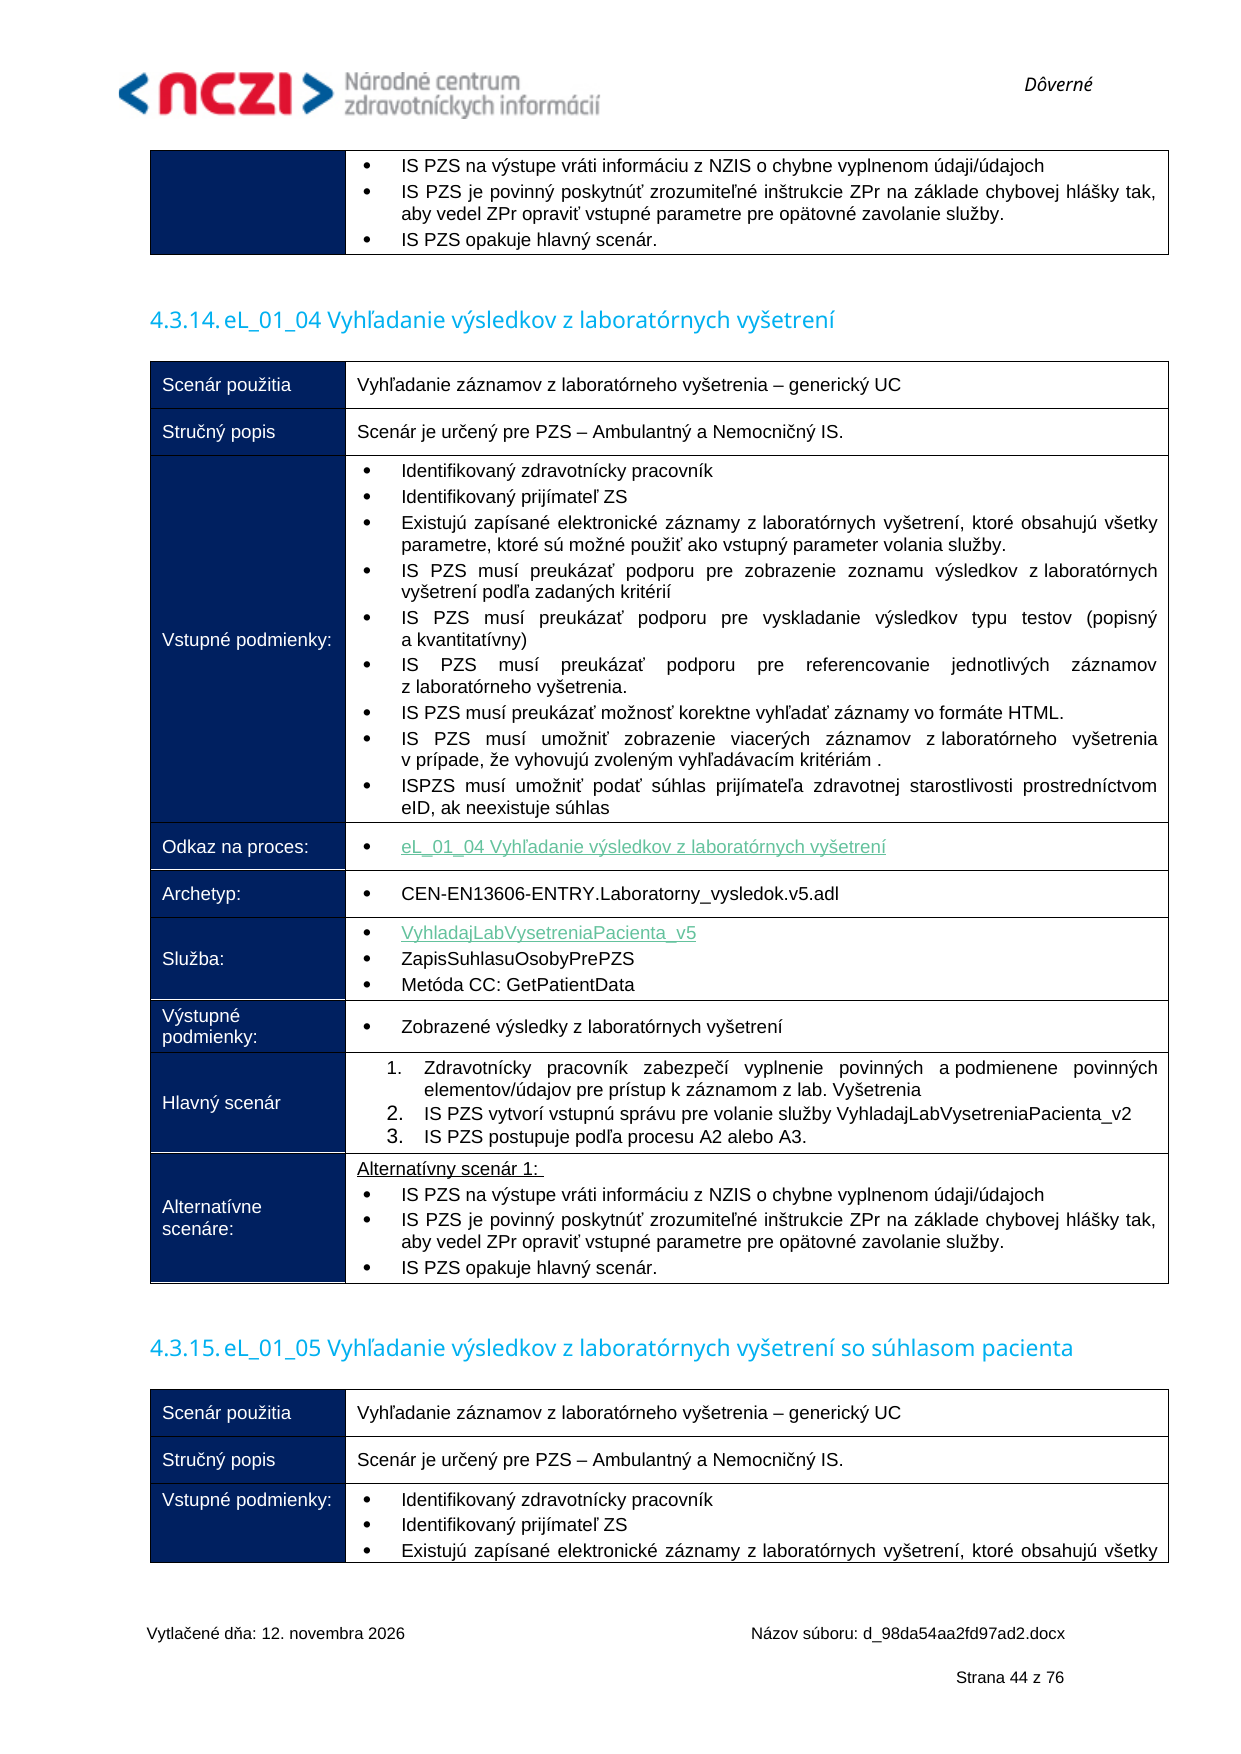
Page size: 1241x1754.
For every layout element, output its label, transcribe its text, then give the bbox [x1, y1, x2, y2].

table_cell Vstupné podmienky: [151, 456, 345, 822]
table_cell eL_01_04 Vyhľadanie výsledkov z laboratórnych vyšetrení [346, 823, 1168, 869]
table_cell Služba: [151, 918, 345, 999]
table_cell Stručný popis [151, 1437, 345, 1483]
table_cell Vstupné podmienky: [151, 1484, 345, 1562]
table_cell Alternatívne scenáre: [151, 1154, 345, 1282]
subtitle eL_01_04 Vyhľadanie výsledkov z laboratórnych vyšetrení [150, 304, 1090, 336]
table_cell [151, 151, 345, 254]
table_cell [346, 1484, 1168, 1562]
table_cell Hlavný scenár [151, 1053, 345, 1152]
table_header Vyhľadanie záznamov z laboratórneho vyšetrenia – generický UC [346, 362, 1168, 408]
table_header Scenár použitia [151, 1390, 345, 1436]
table_cell CEN-EN13606-ENTRY.Laboratorny_vysledok.v5.adl [346, 871, 1168, 917]
table_header Scenár použitia [151, 362, 345, 408]
table_cell Zdravotnícky pracovník zabezpečí vyplnenie povinných a podmienene povinných elementov/údajov pre prístup k záznamom z lab. Vyšetrenia IS PZS vytvorí vstupnú správu pre volanie služby VyhladajLabVysetreniaPacienta_v2 IS PZS postupuje podľa procesu A2 alebo A3. [346, 1053, 1168, 1152]
subtitle eL_01_05 Vyhľadanie výsledkov z laboratórnych vyšetrení so súhlasom pacienta [150, 1332, 1090, 1364]
table_header Vyhľadanie záznamov z laboratórneho vyšetrenia – generický UC [346, 1390, 1168, 1436]
table_cell Stručný popis [151, 409, 345, 455]
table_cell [346, 151, 1168, 254]
table_cell Archetyp: [151, 871, 345, 917]
table_cell Výstupné podmienky: [151, 1001, 345, 1052]
table_cell Zobrazené výsledky z laboratórnych vyšetrení [346, 1001, 1168, 1052]
picture [118, 72, 600, 119]
table_cell Scenár je určený pre PZS – Ambulantný a Nemocničný IS. [346, 1437, 1168, 1483]
table_cell VyhladajLabVysetreniaPacienta_v5 ZapisSuhlasuOsobyPrePZS Metóda CC: GetPatientData [346, 918, 1168, 999]
table_cell Odkaz na proces: [151, 823, 345, 869]
table_cell Scenár je určený pre PZS – Ambulantný a Nemocničný IS. [346, 409, 1168, 455]
